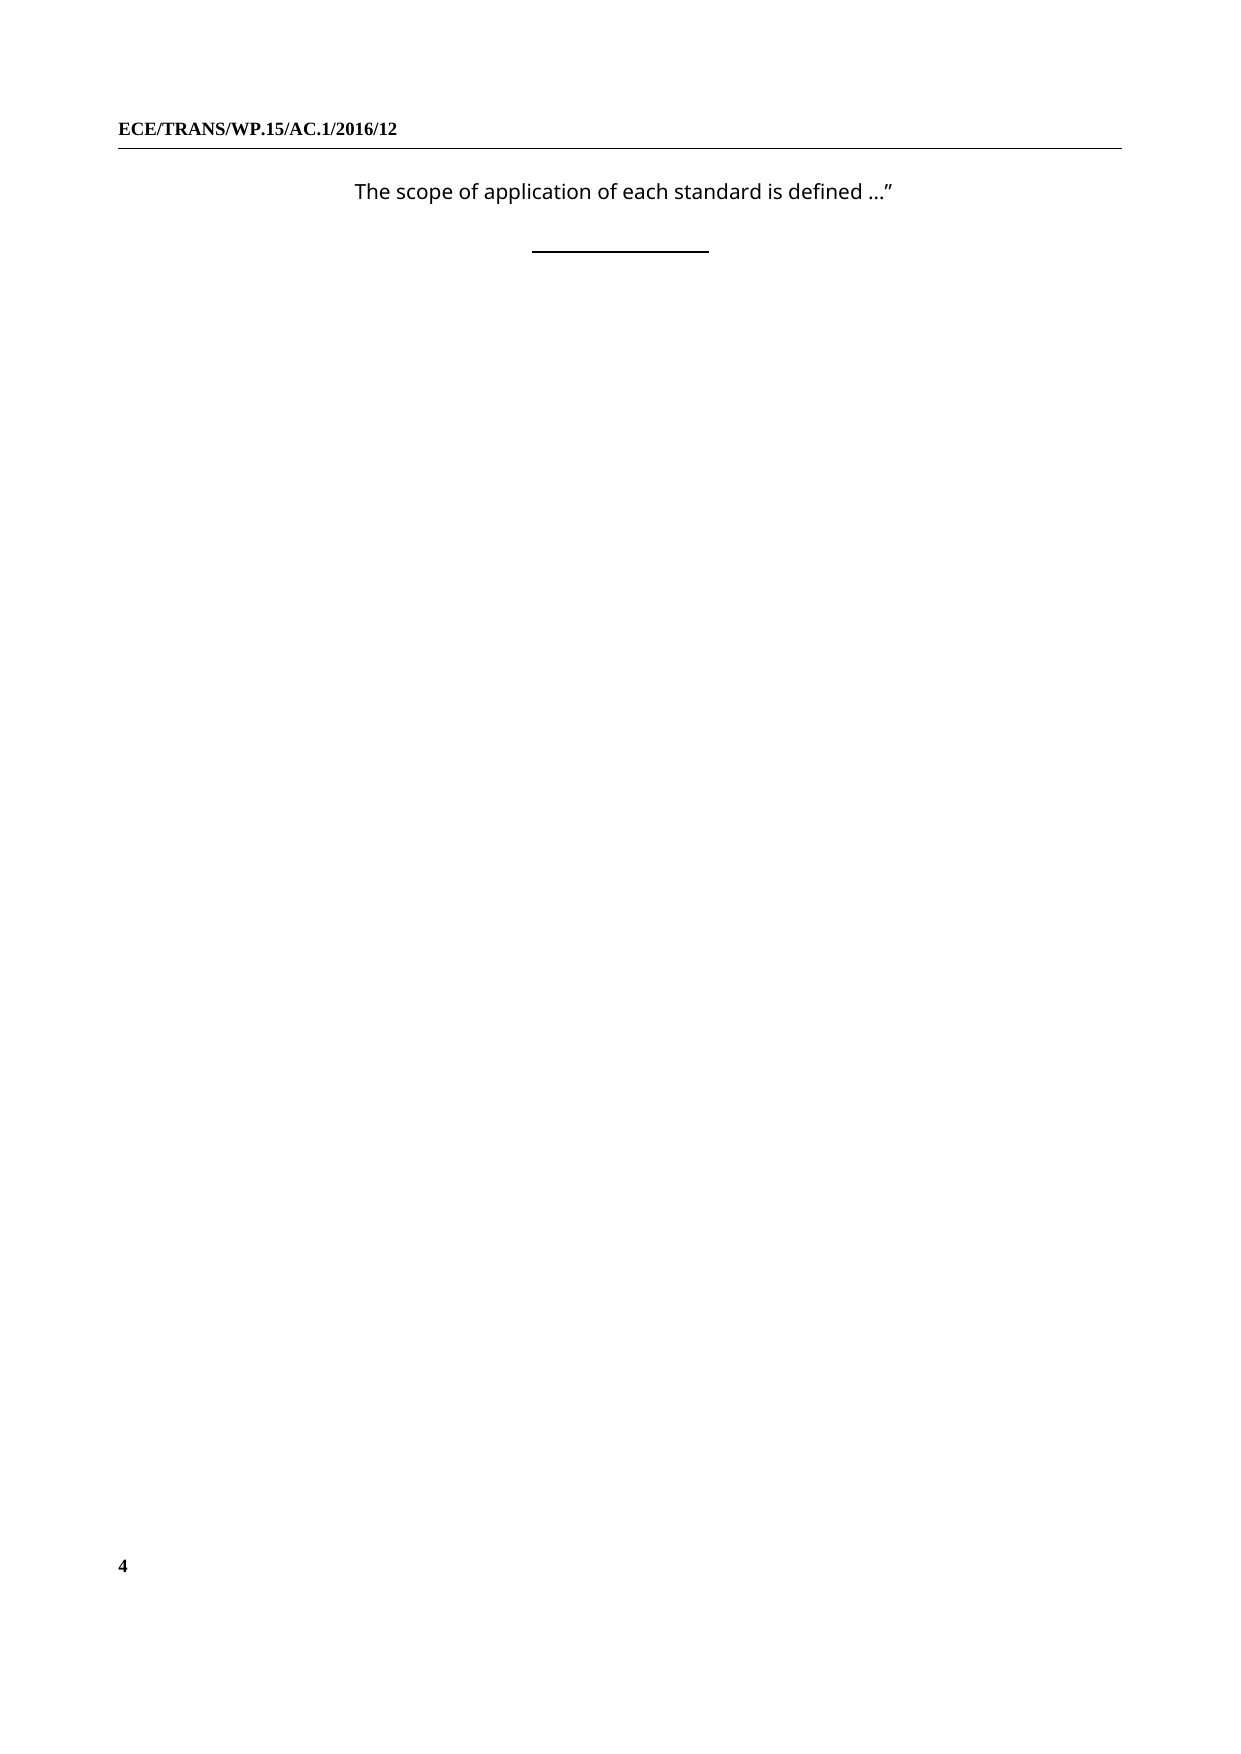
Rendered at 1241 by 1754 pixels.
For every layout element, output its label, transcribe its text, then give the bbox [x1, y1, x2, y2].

text The scope of application of each standard is defined …” [118, 177, 1122, 206]
